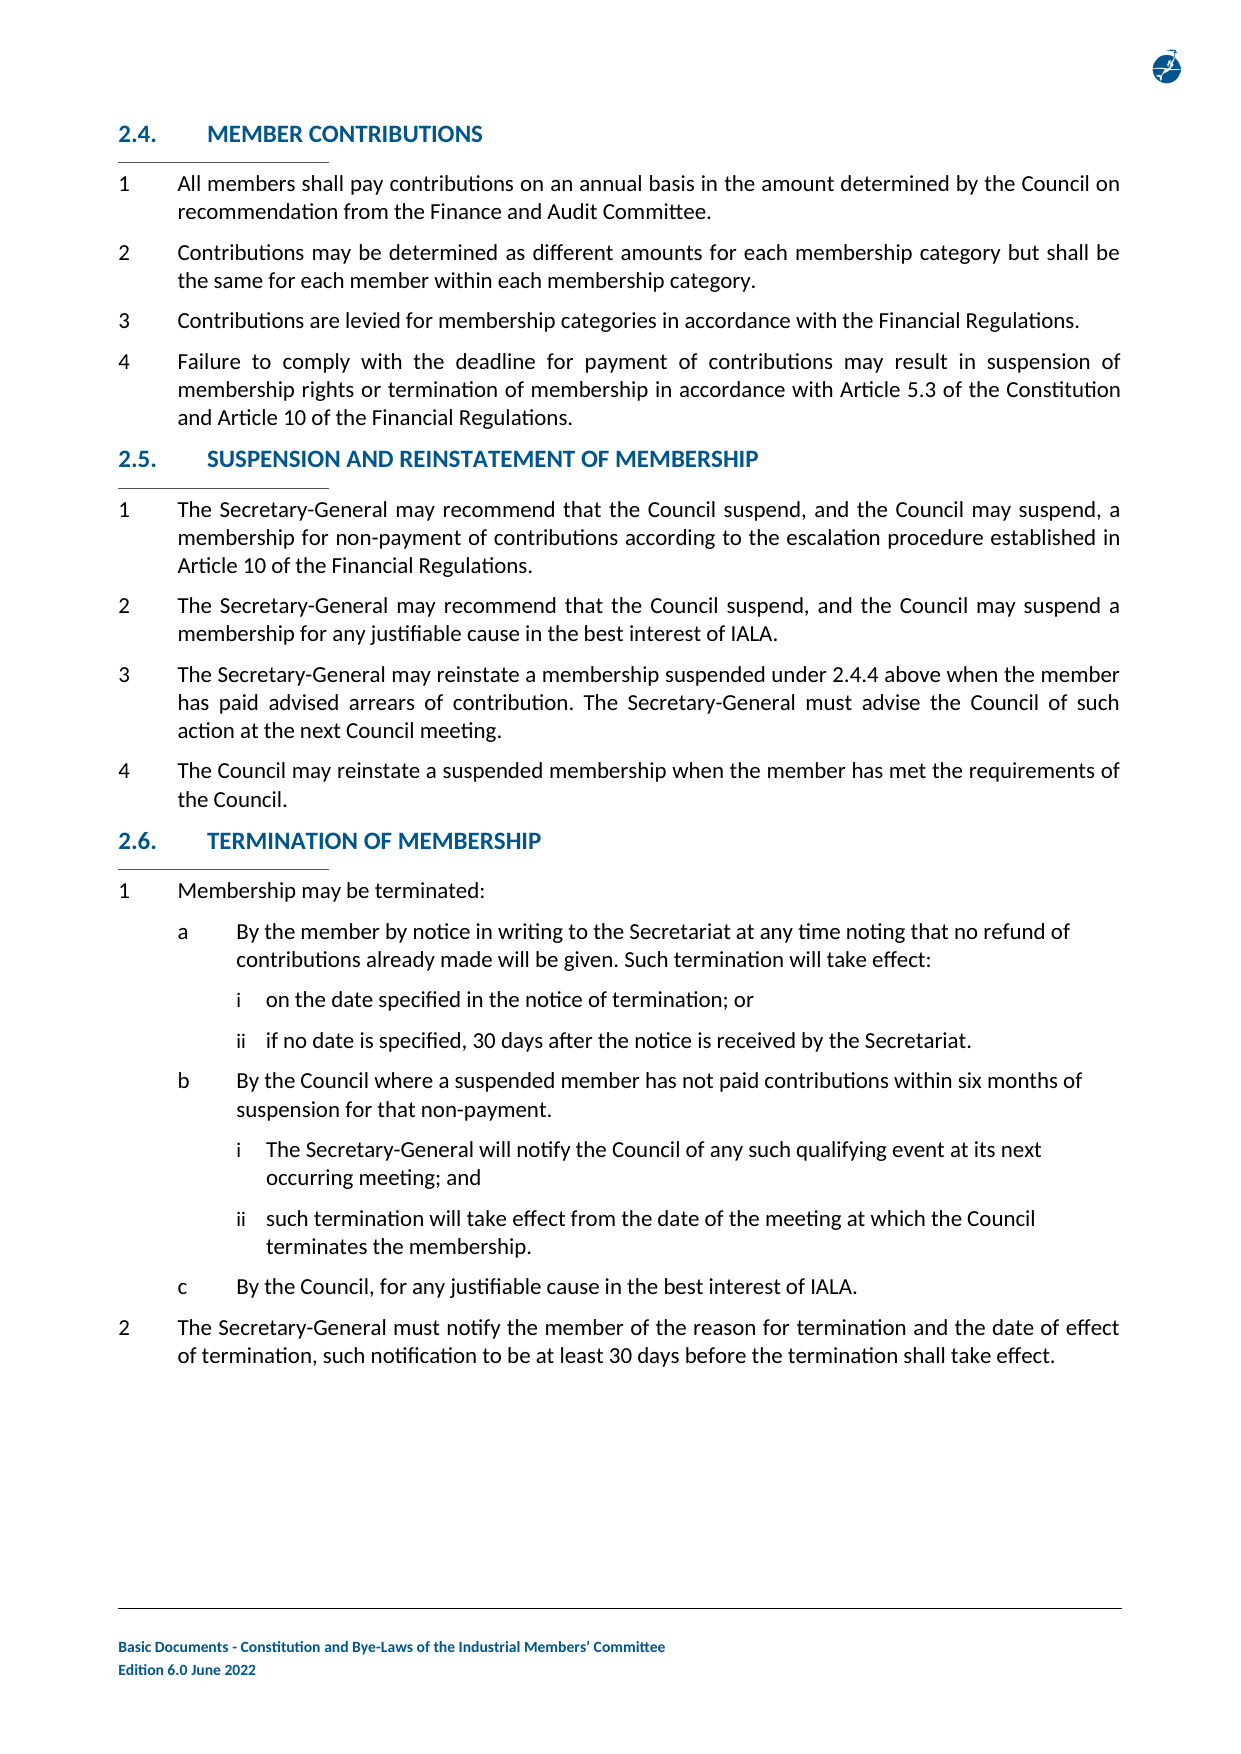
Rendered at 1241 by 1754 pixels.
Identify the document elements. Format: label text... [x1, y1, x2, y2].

list By the Council, for any justifiable cause in the best interest of IALA. [177, 1272, 1122, 1300]
list Failure to comply with the deadline for payment of contributions may result in suspension of membership rights or termination of membership in accordance with Article 5.3 of the Constitution and Article 10 of the Financial Regulations. [118, 347, 1122, 431]
subtitle Suspension and Reinstatement of Membership [118, 444, 1033, 474]
list Contributions may be determined as different amounts for each membership category but shall be the same for each member within each membership category. [118, 238, 1122, 294]
list By the member by notice in writing to the Secretariat at any time noting that no refund of contributions already made will be given. Such termination will take effect: [177, 917, 1122, 973]
subtitle Termination of Membership [118, 825, 1033, 856]
list By the Council where a suspended member has not paid contributions within six months of suspension for that non-payment. [177, 1067, 1122, 1123]
list The Secretary-General may recommend that the Council suspend, and the Council may suspend, a membership for non-payment of contributions according to the escalation procedure established in Article 10 of the Financial Regulations. [118, 495, 1122, 579]
subtitle Member Contributions [118, 118, 1033, 149]
list Membership may be terminated: [118, 877, 1122, 904]
list Contributions are levied for membership categories in accordance with the Financial Regulations. [118, 307, 1122, 334]
list The Secretary-General will notify the Council of any such qualifying event at its next occurring meeting; and [236, 1135, 1122, 1191]
list on the date specified in the notice of termination; or [177, 986, 1122, 1014]
picture [1121, 0, 1240, 118]
list All members shall pay contributions on an annual basis in the amount determined by the Council on recommendation from the Finance and Audit Committee. [118, 169, 1122, 226]
list The Secretary-General must notify the member of the reason for termination and the date of effect of termination, such notification to be at least 30 days before the termination shall take effect. [118, 1313, 1122, 1369]
list if no date is specified, 30 days after the notice is received by the Secretariat. [177, 1026, 1122, 1054]
list The Secretary-General may recommend that the Council suspend, and the Council may suspend a membership for any justifiable cause in the best interest of IALA. [118, 592, 1122, 648]
list such termination will take effect from the date of the meeting at which the Council terminates the membership. [236, 1204, 1122, 1260]
list The Council may reinstate a suspended membership when the member has met the requirements of the Council. [118, 757, 1122, 813]
list The Secretary-General may reinstate a membership suspended under 2.4.4 above when the member has paid advised arrears of contribution. The Secretary-General must advise the Council of such action at the next Council meeting. [118, 660, 1122, 744]
